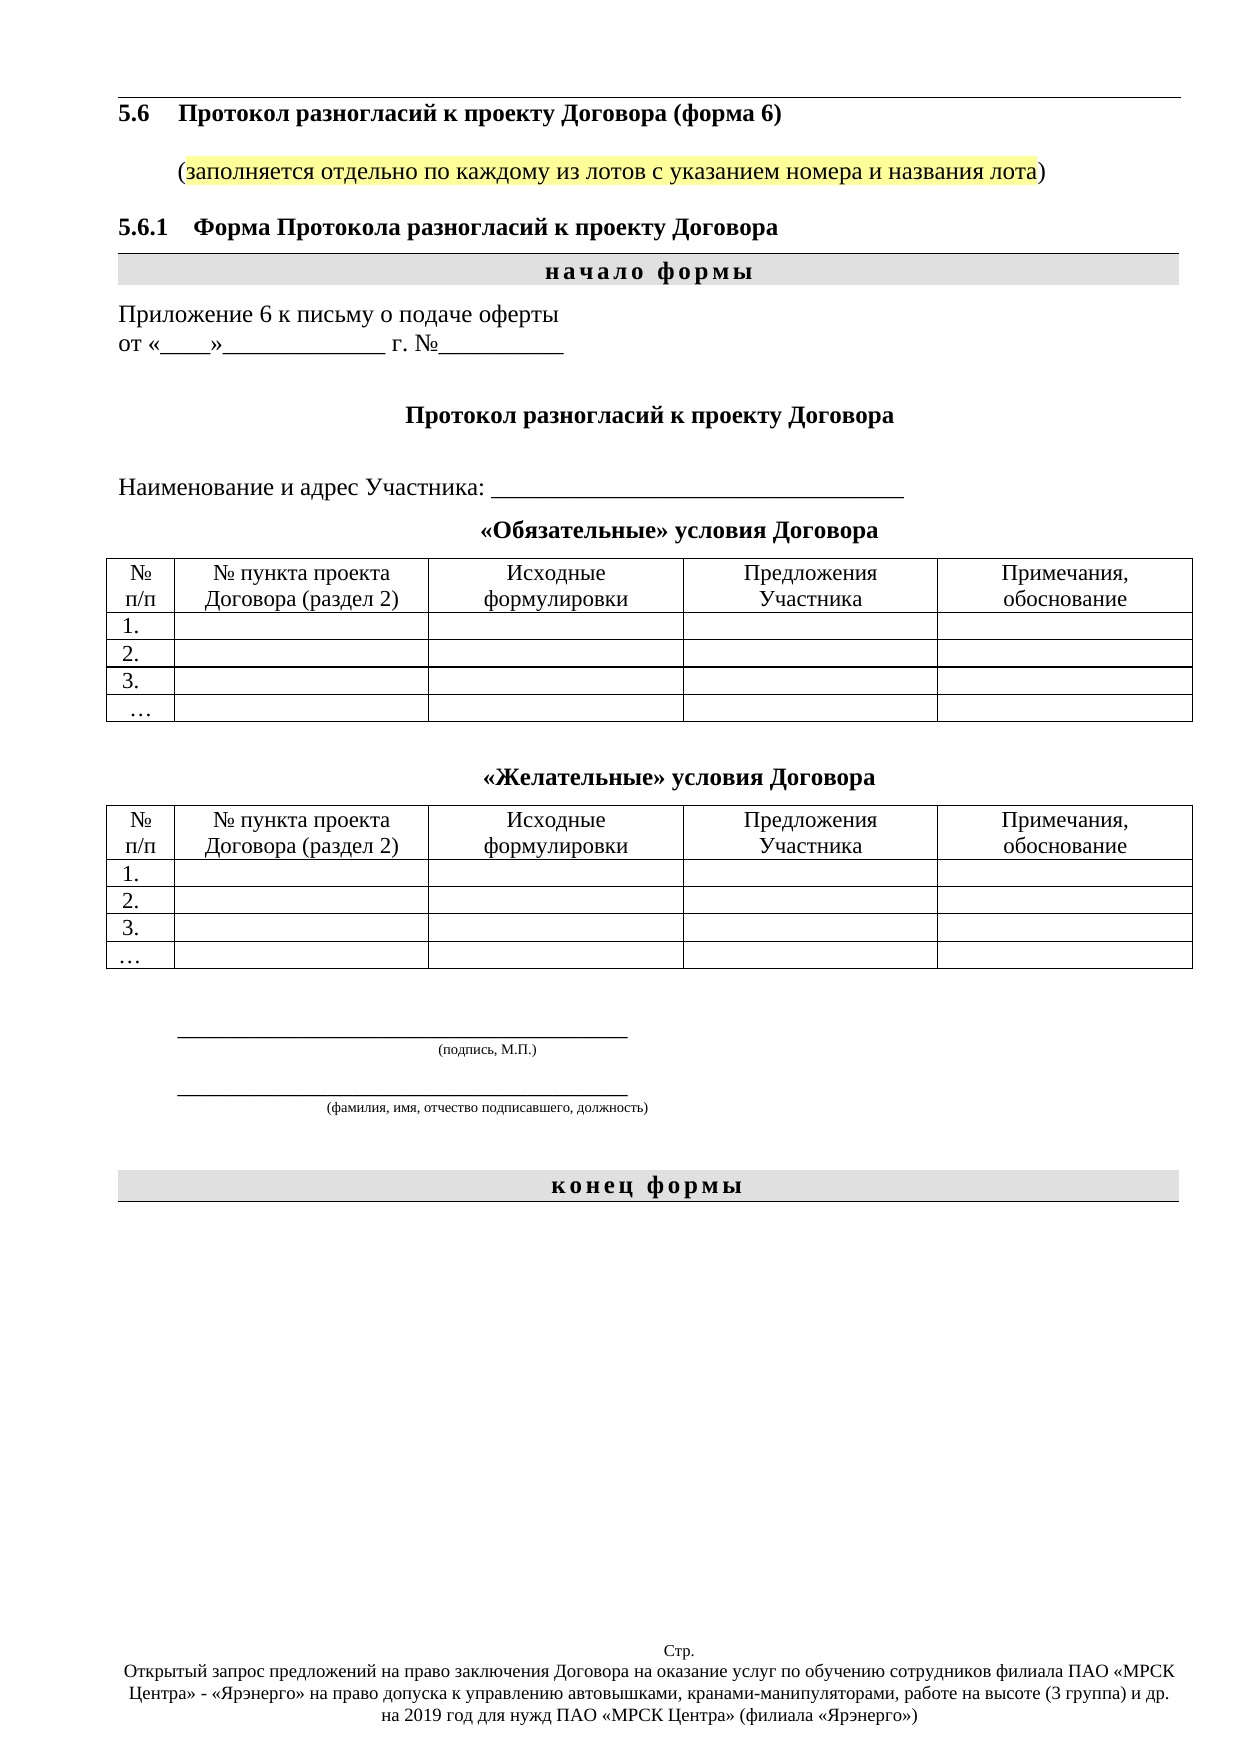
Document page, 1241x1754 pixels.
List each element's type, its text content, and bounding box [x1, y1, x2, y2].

table_cell [684, 613, 937, 639]
text начало формы [118, 254, 1179, 285]
table_cell [938, 668, 1192, 694]
text «Желательные» условия Договора [118, 762, 1181, 790]
table_cell [175, 668, 428, 694]
table_header № пункта проекта Договора (раздел 2) [175, 806, 428, 858]
table_cell … [107, 942, 174, 968]
table_cell [938, 613, 1192, 639]
table_cell [107, 860, 174, 886]
table_cell [938, 887, 1192, 913]
table_cell [429, 860, 683, 886]
table_cell [175, 695, 428, 721]
table_cell [684, 668, 937, 694]
table_cell [175, 942, 428, 968]
table_cell [684, 942, 937, 968]
table_cell [175, 887, 428, 913]
table_cell [429, 942, 683, 968]
table_cell [429, 887, 683, 913]
table_cell [175, 640, 428, 666]
table_header Примечания, обоснование [938, 559, 1192, 612]
table_cell [938, 860, 1192, 886]
table_cell [175, 914, 428, 941]
table_cell [938, 640, 1192, 666]
table_cell [175, 860, 428, 886]
table_cell [107, 640, 174, 666]
table_cell [107, 668, 174, 694]
table_header Исходные формулировки [429, 559, 683, 612]
table_cell [429, 668, 683, 694]
table_cell [107, 914, 174, 941]
text Наименование и адрес Участника: _________________________________ [118, 472, 1181, 500]
text (фамилия, имя, отчество подписавшего, должность) [118, 1098, 797, 1127]
table_header № п/п [107, 806, 174, 858]
table_cell … [107, 695, 174, 721]
subtitle Протокол разногласий к проекту Договора (форма 6) [118, 98, 1181, 127]
table_cell [684, 695, 937, 721]
table_cell [938, 942, 1192, 968]
table_cell [684, 640, 937, 666]
table_cell [938, 695, 1192, 721]
table_header № пункта проекта Договора (раздел 2) [175, 559, 428, 612]
text ____________________________________ [118, 1070, 1181, 1098]
table_cell [429, 640, 683, 666]
table_cell [429, 613, 683, 639]
table_cell [429, 695, 683, 721]
table_header № п/п [107, 559, 174, 612]
subtitle Форма Протокола разногласий к проекту Договора [118, 212, 1181, 240]
table_cell [938, 914, 1192, 941]
table_cell [684, 887, 937, 913]
text Приложение 6 к письму о подаче оферты от «____»_____________ г. №__________ [118, 299, 1181, 357]
table_header Примечания, обоснование [938, 806, 1192, 858]
table_header Исходные формулировки [429, 806, 683, 858]
table_cell [684, 914, 937, 941]
text Протокол разногласий к проекту Договора [118, 400, 1181, 428]
table_cell [429, 914, 683, 941]
table_cell [175, 613, 428, 639]
text (подпись, М.П.) [118, 1041, 797, 1070]
text конец формы [118, 1170, 1179, 1201]
table_cell [107, 887, 174, 913]
table_header Предложения Участника [684, 559, 937, 612]
text ____________________________________ [118, 1012, 1181, 1041]
table_cell [684, 860, 937, 886]
text «Обязательные» условия Договора [118, 515, 1181, 543]
table_cell [107, 613, 174, 639]
table_header Предложения Участника [684, 806, 937, 858]
